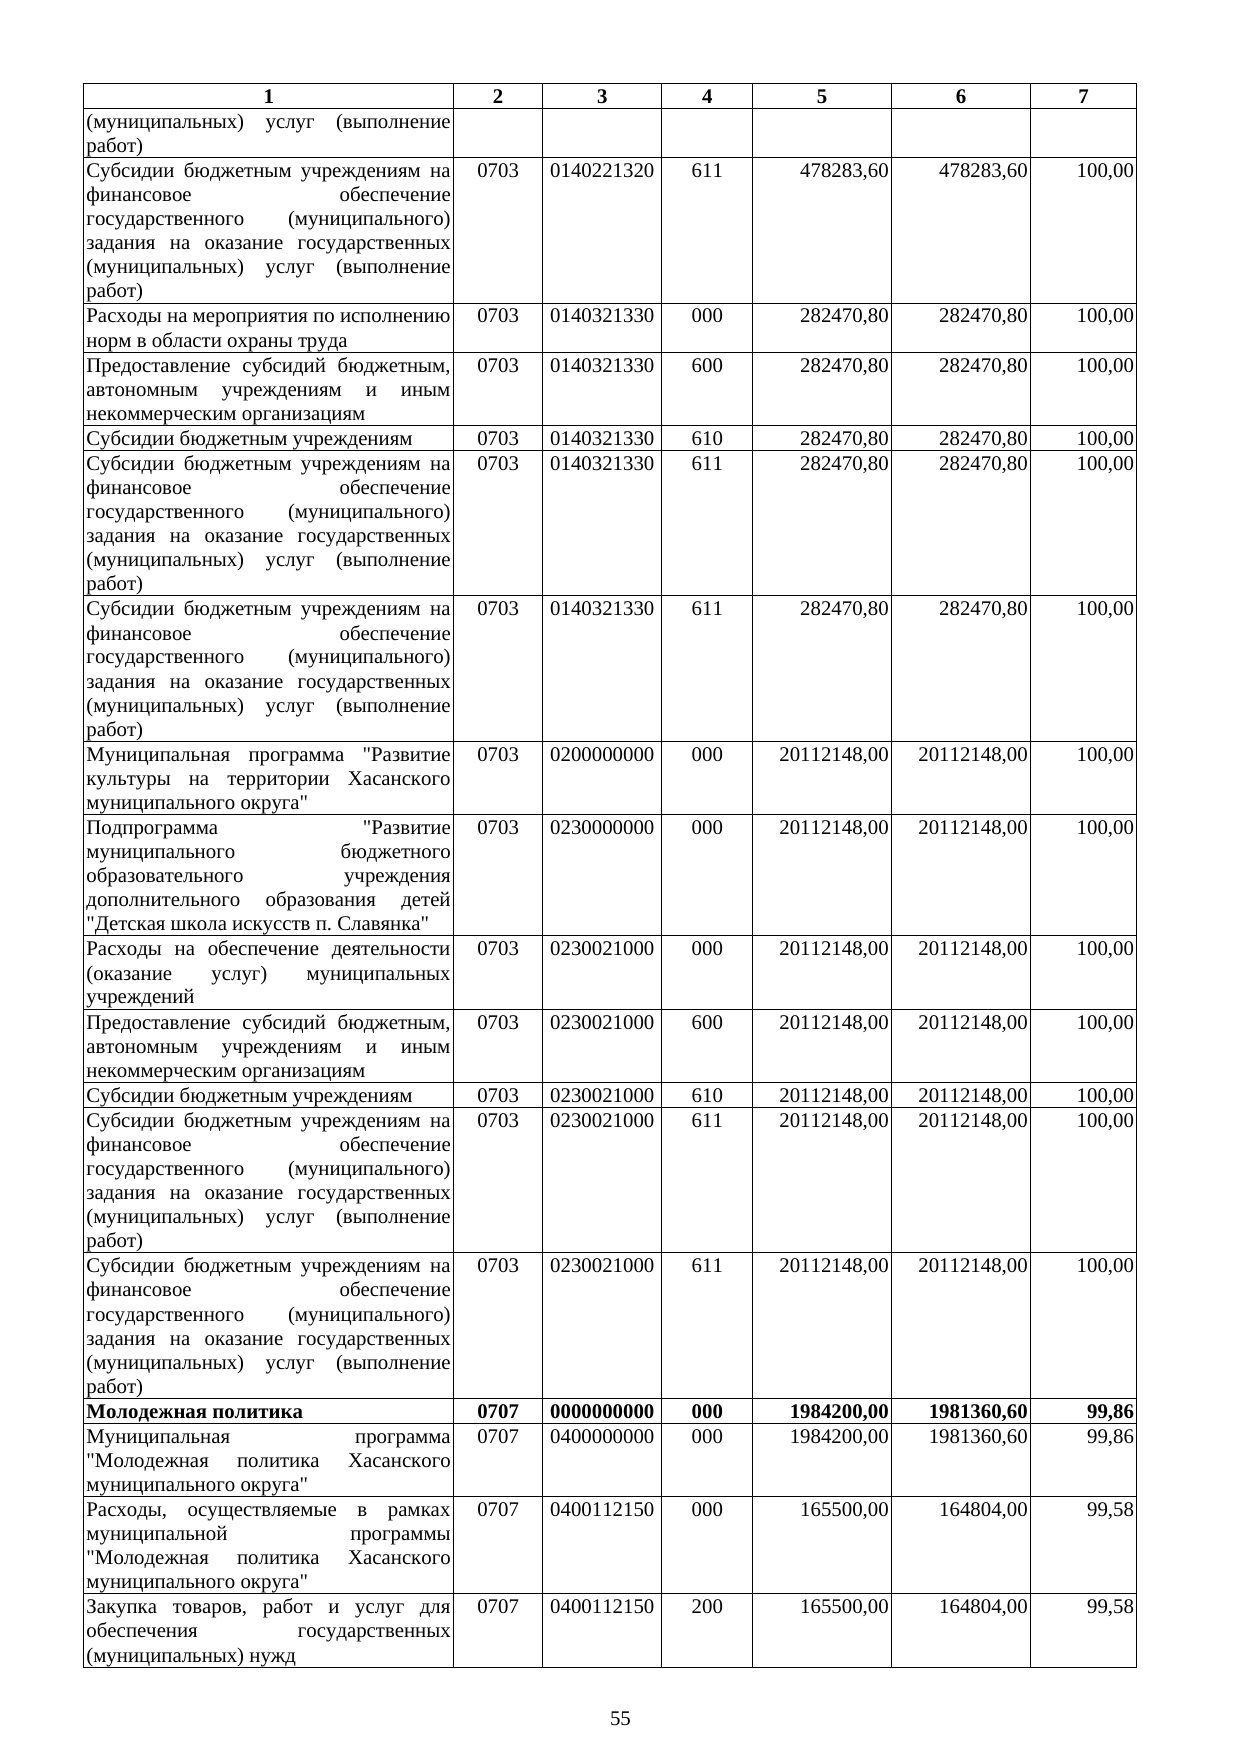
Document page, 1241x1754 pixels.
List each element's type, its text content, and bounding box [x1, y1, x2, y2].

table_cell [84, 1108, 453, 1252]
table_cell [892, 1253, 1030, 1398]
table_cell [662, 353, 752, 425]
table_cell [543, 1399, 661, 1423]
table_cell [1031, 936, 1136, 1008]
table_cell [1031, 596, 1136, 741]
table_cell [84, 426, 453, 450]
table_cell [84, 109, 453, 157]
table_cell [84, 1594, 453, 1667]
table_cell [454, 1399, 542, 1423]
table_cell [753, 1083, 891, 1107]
table_header 5 [753, 84, 891, 108]
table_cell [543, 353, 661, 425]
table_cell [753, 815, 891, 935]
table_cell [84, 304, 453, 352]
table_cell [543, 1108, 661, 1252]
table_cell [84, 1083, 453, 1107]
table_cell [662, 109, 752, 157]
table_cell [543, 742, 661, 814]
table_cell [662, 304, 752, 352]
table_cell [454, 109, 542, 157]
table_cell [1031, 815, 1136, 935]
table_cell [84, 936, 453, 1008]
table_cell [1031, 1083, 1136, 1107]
table_header 1 [84, 84, 453, 108]
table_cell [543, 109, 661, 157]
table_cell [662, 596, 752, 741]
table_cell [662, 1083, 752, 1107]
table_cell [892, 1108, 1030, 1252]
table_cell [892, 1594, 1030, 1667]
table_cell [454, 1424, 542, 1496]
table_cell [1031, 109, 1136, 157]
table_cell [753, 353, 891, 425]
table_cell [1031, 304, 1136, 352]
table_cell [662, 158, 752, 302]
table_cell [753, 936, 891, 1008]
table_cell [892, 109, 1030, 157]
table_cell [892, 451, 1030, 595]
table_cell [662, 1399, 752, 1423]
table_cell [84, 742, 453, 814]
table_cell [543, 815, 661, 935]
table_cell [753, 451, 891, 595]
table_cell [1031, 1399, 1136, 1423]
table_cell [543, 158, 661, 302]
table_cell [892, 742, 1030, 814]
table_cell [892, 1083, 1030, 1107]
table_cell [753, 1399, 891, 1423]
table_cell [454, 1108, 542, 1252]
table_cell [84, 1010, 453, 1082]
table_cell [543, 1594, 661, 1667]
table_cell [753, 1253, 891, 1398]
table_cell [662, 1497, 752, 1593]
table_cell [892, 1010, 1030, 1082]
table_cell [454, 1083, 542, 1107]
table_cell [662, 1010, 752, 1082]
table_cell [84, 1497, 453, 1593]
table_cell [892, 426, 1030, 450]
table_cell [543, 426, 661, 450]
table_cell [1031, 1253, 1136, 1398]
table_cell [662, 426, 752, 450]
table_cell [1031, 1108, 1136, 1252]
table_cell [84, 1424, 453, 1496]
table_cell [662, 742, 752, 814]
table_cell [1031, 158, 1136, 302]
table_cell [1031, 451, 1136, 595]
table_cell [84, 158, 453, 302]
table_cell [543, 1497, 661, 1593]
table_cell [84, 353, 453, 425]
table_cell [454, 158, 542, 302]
table_header 2 [454, 84, 542, 108]
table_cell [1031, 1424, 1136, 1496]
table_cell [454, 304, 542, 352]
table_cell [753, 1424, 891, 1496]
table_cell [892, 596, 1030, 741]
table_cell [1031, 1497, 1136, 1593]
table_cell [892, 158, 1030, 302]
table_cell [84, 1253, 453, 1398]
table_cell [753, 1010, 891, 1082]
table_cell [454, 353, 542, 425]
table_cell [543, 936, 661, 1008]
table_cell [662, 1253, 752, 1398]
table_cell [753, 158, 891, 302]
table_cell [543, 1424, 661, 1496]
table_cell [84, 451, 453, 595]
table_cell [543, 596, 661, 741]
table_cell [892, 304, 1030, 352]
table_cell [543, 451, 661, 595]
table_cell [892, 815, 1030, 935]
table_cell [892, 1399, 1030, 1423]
table_header 6 [892, 84, 1030, 108]
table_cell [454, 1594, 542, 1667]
table_header 4 [662, 84, 752, 108]
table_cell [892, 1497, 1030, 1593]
table_header 7 [1031, 84, 1136, 108]
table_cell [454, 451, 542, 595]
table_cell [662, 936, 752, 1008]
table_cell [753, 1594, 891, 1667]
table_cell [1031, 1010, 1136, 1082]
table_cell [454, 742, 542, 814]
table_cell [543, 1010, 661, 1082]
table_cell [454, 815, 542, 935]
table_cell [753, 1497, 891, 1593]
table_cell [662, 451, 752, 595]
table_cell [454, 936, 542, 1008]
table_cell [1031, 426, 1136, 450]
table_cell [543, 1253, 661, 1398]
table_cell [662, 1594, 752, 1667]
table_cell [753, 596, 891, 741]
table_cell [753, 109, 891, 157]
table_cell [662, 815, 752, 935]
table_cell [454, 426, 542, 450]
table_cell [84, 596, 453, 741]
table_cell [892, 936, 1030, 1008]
table_header 3 [543, 84, 661, 108]
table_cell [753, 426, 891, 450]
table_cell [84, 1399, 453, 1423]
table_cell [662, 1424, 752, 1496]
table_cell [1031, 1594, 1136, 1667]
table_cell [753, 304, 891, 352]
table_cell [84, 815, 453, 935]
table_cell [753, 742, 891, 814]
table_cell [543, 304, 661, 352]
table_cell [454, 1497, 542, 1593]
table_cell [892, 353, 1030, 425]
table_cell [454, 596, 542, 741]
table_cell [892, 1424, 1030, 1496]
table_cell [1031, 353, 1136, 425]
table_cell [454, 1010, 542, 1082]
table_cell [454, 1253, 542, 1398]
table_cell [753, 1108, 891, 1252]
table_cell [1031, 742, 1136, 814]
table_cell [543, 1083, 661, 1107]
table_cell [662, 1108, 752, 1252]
